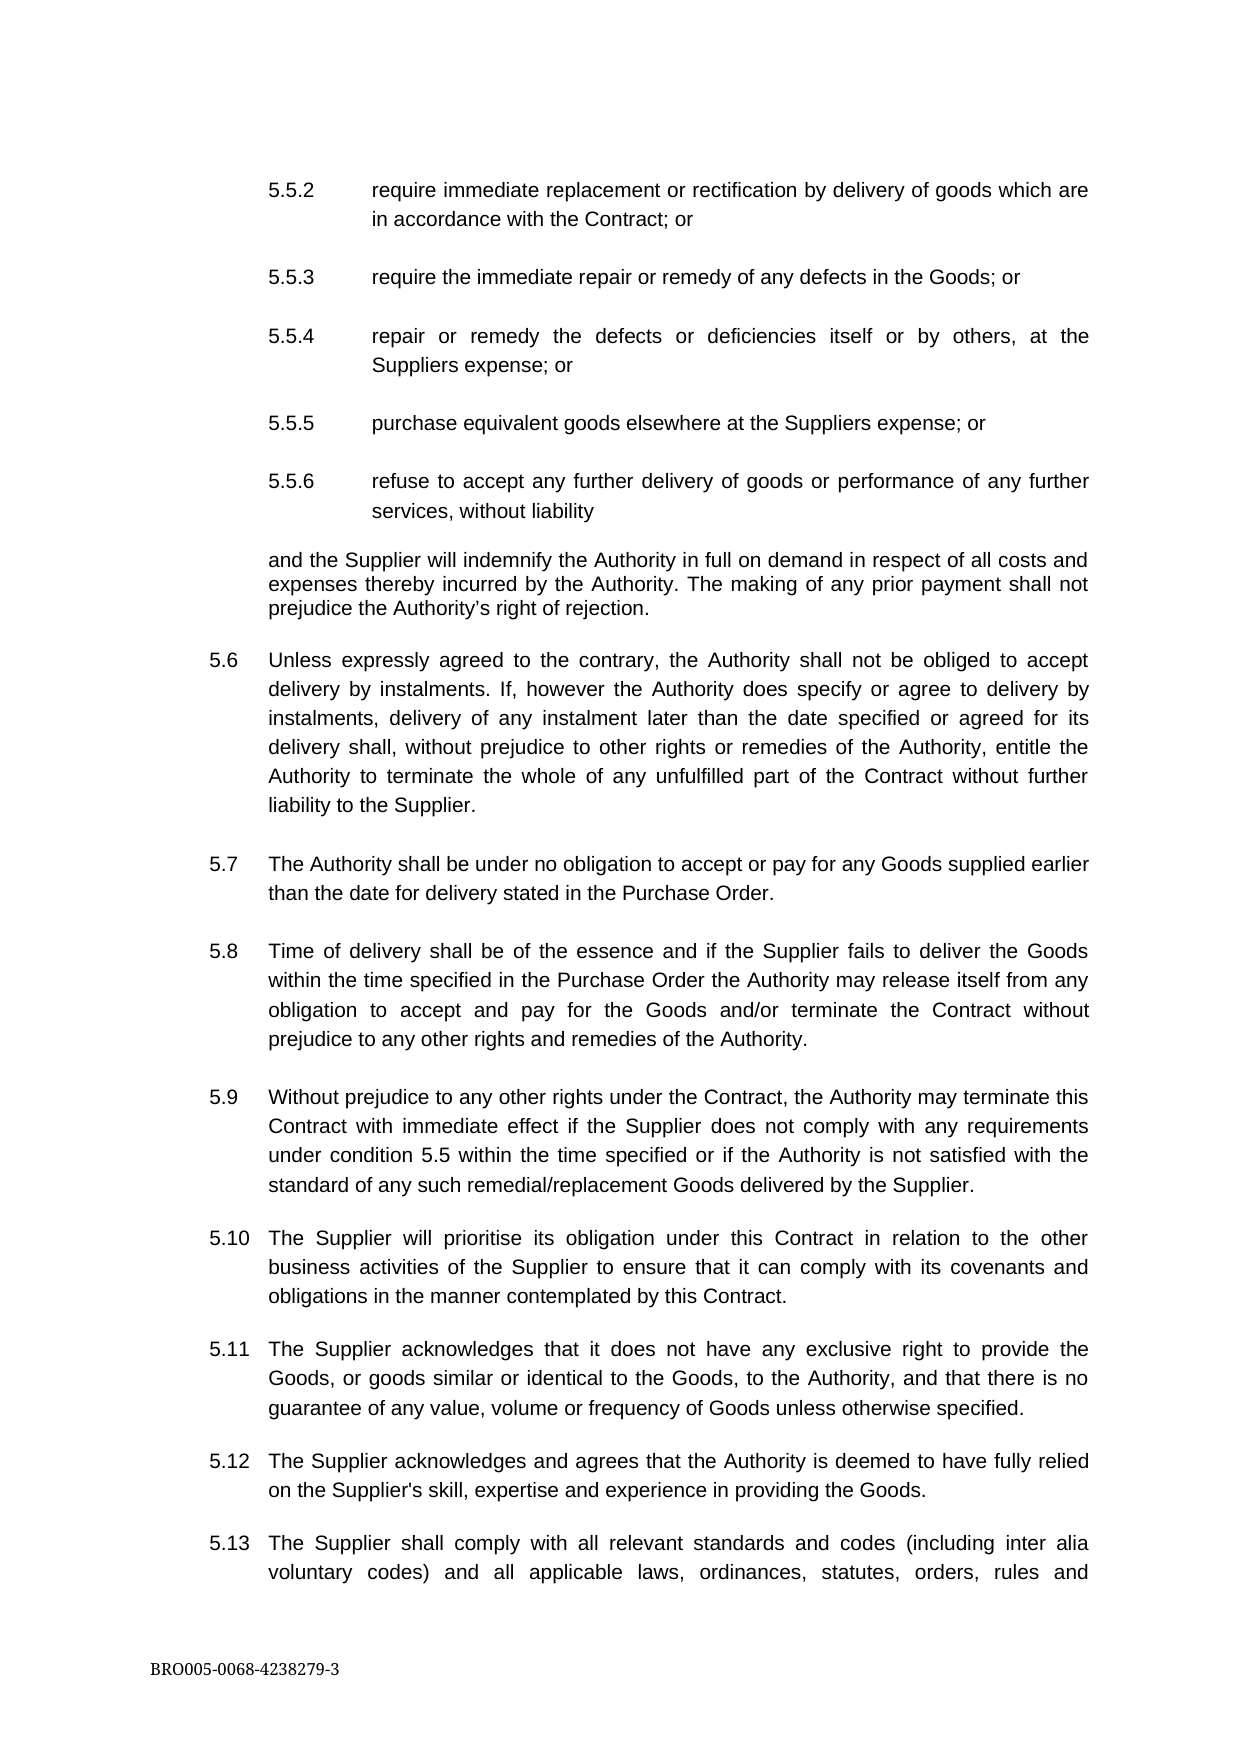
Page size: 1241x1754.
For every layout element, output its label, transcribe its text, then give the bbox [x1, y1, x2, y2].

list require immediate replacement or rectification by delivery of goods which are in accordance with the Contract; or [268, 174, 1090, 232]
list The Supplier acknowledges and agrees that the Authority is deemed to have fully relied on the Supplier's skill, expertise and experience in providing the Goods. [209, 1445, 1090, 1503]
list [209, 1527, 1090, 1585]
list purchase equivalent goods elsewhere at the Suppliers expense; or [268, 407, 1090, 436]
list Unless expressly agreed to the contrary, the Authority shall not be obliged to accept delivery by instalments. If, however the Authority does specify or agree to delivery by instalments, delivery of any instalment later than the date specified or agreed for its delivery shall, without prejudice to other rights or remedies of the Authority, entitle the Authority to terminate the whole of any unfulfilled part of the Contract without further liability to the Supplier. [209, 644, 1090, 819]
list require the immediate repair or remedy of any defects in the Goods; or [268, 261, 1090, 291]
list refuse to accept any further delivery of goods or performance of any further services, without liability [268, 466, 1090, 524]
list The Authority shall be under no obligation to accept or pay for any Goods supplied earlier than the date for delivery stated in the Purchase Order. [209, 848, 1090, 906]
list The Supplier will prioritise its obligation under this Contract in relation to the other business activities of the Supplier to ensure that it can comply with its covenants and obligations in the manner contemplated by this Contract. [209, 1222, 1090, 1309]
list repair or remedy the defects or deficiencies itself or by others, at the Suppliers expense; or [268, 320, 1090, 378]
list Without prejudice to any other rights under the Contract, the Authority may terminate this Contract with immediate effect if the Supplier does not comply with any requirements under condition 5.5 within the time specified or if the Authority is not satisfied with the standard of any such remedial/replacement Goods delivered by the Supplier. [209, 1081, 1090, 1198]
list The Supplier acknowledges that it does not have any exclusive right to provide the Goods, or goods similar or identical to the Goods, to the Authority, and that there is no guarantee of any value, volume or frequency of Goods unless otherwise specified. [209, 1333, 1090, 1421]
text and the Supplier will indemnify the Authority in full on demand in respect of all costs and expenses thereby incurred by the Authority. The making of any prior payment shall not prejudice the Authority’s right of rejection. [268, 548, 1090, 620]
list Time of delivery shall be of the essence and if the Supplier fails to deliver the Goods within the time specified in the Purchase Order the Authority may release itself from any obligation to accept and pay for the Goods and/or terminate the Contract without prejudice to any other rights and remedies of the Authority. [209, 935, 1090, 1052]
